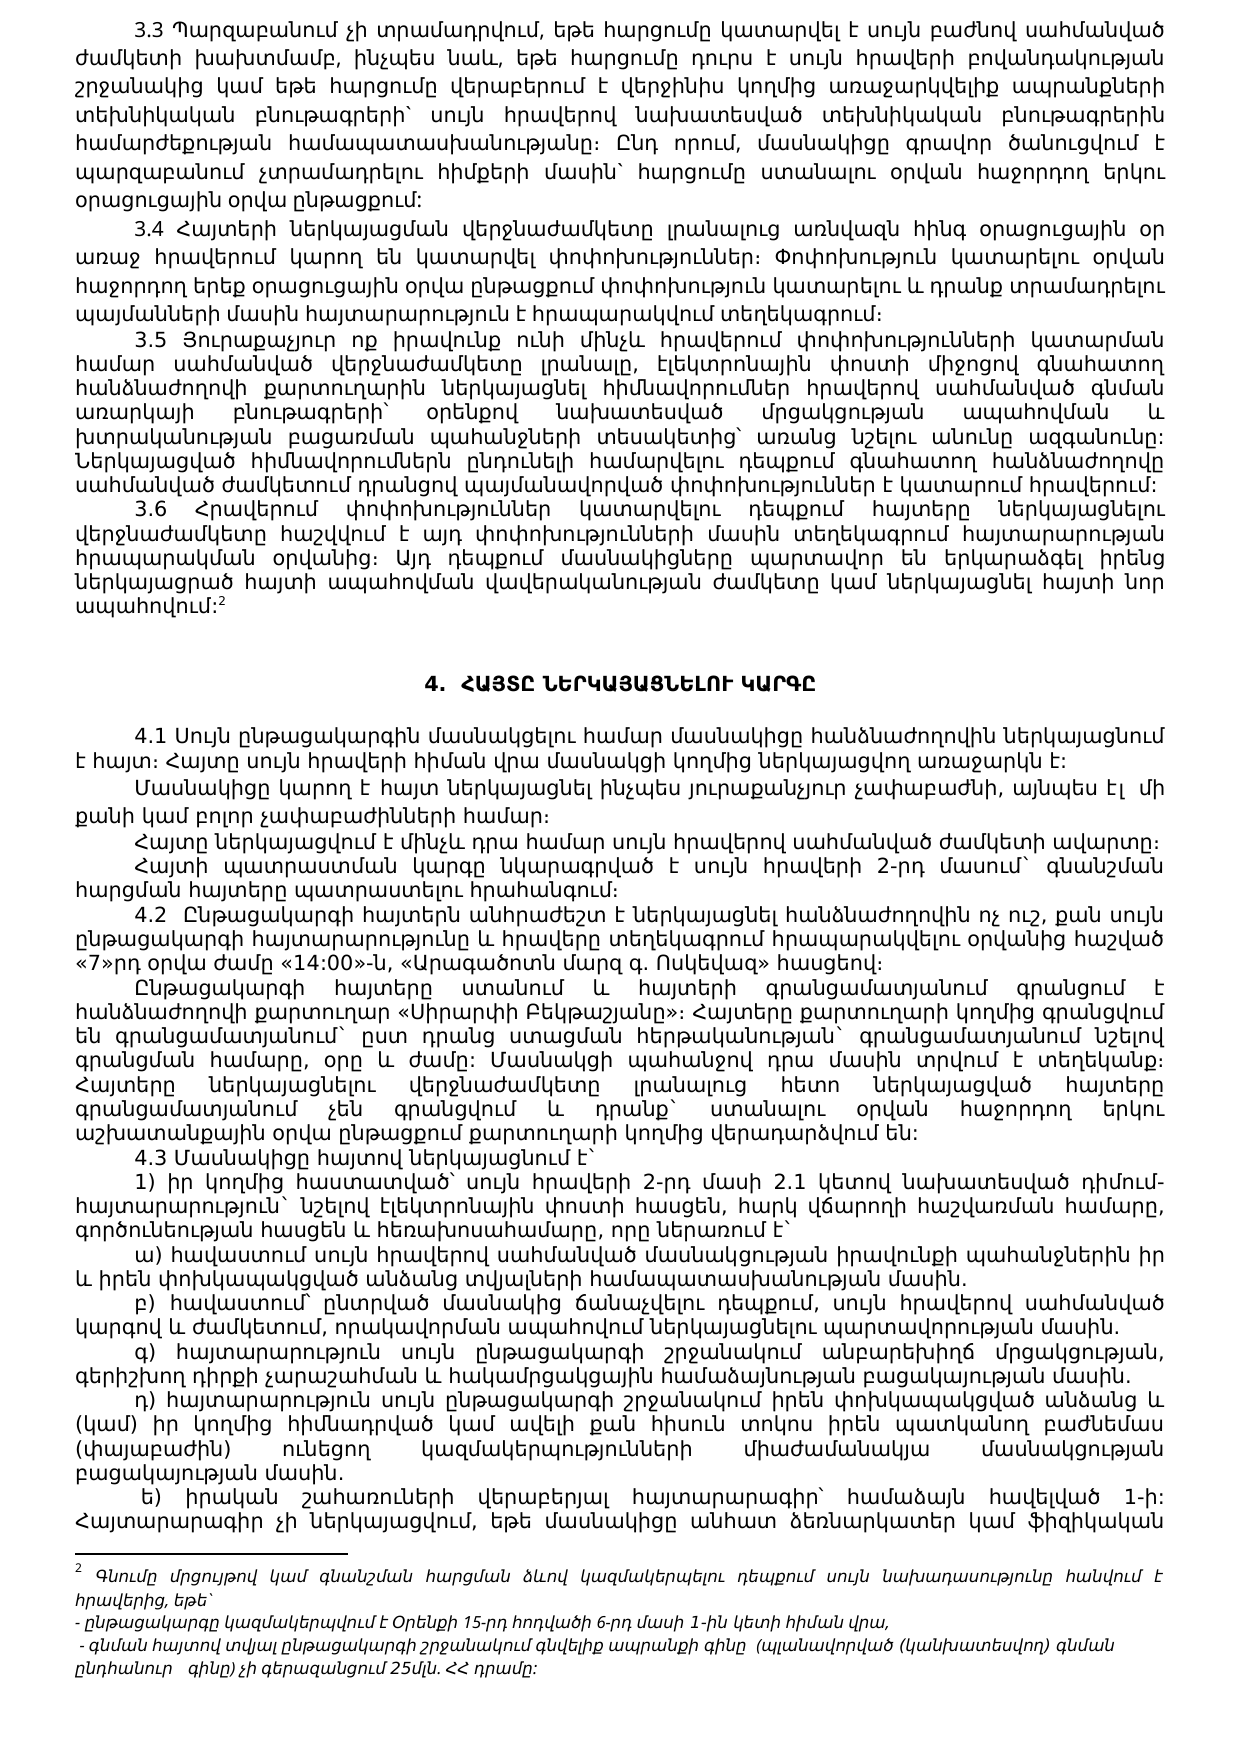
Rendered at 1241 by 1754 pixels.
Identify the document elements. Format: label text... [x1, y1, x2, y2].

text 4. ՀԱՅՏԸ ՆԵՐԿԱՅԱՑՆԵԼՈՒ ԿԱՐԳԸ [75, 672, 1165, 696]
text Մասնակիցը կարող է հայտ ներկայացնել ինչպես յուրաքանչյուր չափաբաժնի, այնպես էլ մի քանի կամ բոլոր չափաբաժինների համար։ [75, 773, 1165, 830]
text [75, 1485, 1165, 1534]
text բ) հավաստում՝ ընտրված մասնակից ճանաչվելու դեպքում, սույն հրավերով սահմանված կարգով և ժամկետում, որակավորման ապահովում ներկայացնելու պարտավորության մասին. [75, 1291, 1165, 1340]
text 3.4 Հայտերի ներկայացման վերջնաժամկետը լրանալուց առնվազն հինգ օրացուցային օր առաջ հրավերում կարող են կատարվել փոփոխություններ։ Փոփոխություն կատարելու օրվան հաջորդող երեք օրացուցային օրվա ընթացքում փոփոխություն կատարելու և դրանք տրամադրելու պայմանների մասին հայտարարություն է հրապարակվում տեղեկագրում։ [75, 214, 1165, 328]
text 4.3 Մասնակիցը հայտով ներկայացնում է` [75, 1146, 1165, 1170]
text 4.1 Սույն ընթացակարգին մասնակցելու համար մասնակիցը հանձնաժողովին ներկայացնում է հայտ։ Հայտը սույն հրավերի հիման վրա մասնակցի կողմից ներկայացվող առաջարկն է: [75, 724, 1165, 773]
text 3.3 Պարզաբանում չի տրամադրվում, եթե հարցումը կատարվել է սույն բաժնով սահմանված ժամկետի խախտմամբ, ինչպես նաև, եթե հարցումը դուրս է սույն հրավերի բովանդակության շրջանակից կամ եթե հարցումը վերաբերում է վերջինիս կողմից առաջարկվելիք ապրանքների տեխնիկական բնութագրերի` սույն հրավերով նախատեսված տեխնիկական բնութագրերին համարժեքության համապատասխանությանը։ Ընդ որում, մասնակիցը գրավոր ծանուցվում է պարզաբանում չտրամադրելու հիմքերի մասին` հարցումը ստանալու օրվան հաջորդող երկու օրացուցային օրվա ընթացքում: [75, 15, 1165, 214]
text 4.2 Ընթացակարգի հայտերն անհրաժեշտ է ներկայացնել հանձնաժողովին ոչ ուշ, քան սույն ընթացակարգի հայտարարությունը և հրավերը տեղեկագրում հրապարակվելու օրվանից հաշված «7»րդ օրվա ժամը «14:00»-ն, «Արագածոտն մարզ գ. Ոսկեվազ» հասցեով։ [75, 903, 1165, 976]
text գ) հայտարարություն սույն ընթացակարգի շրջանակում անբարեխիղճ մրցակցության, գերիշխող դիրքի չարաշահման և հակամրցակցային համաձայնության բացակայության մասին. [75, 1340, 1165, 1388]
text Հայտի պատրաստման կարգը նկարագրված է սույն հրավերի 2-րդ մասում` գնանշման հարցման հայտերը պատրաստելու հրահանգում։ [75, 854, 1165, 903]
text 1) իր կողմից հաստատված՝ սույն հրավերի 2-րդ մասի 2.1 կետով նախատեսված դիմում-հայտարարություն` նշելով էլեկտրոնային փոստի հասցեն, հարկ վճարողի հաշվառման համարը, գործունեության հասցեն և հեռախոսահամարը, որը ներառում է` [75, 1170, 1165, 1243]
text Ընթացակարգի հայտերը ստանում և հայտերի գրանցամատյանում գրանցում է հանձնաժողովի քարտուղար «Սիրարփի Բեկթաշյանը»։ Հայտերը քարտուղարի կողմից գրանցվում են գրանցամատյանում` ըստ դրանց ստացման հերթականության` գրանցամատյանում նշելով գրանցման համարը, օրը և ժամը: Մասնակցի պահանջով դրա մասին տրվում է տեղեկանք։ Հայտերը ներկայացնելու վերջնաժամկետը լրանալուց հետո ներկայացված հայտերը գրանցամատյանում չեն գրանցվում և դրանք` ստանալու օրվան հաջորդող երկու աշխատանքային օրվա ընթացքում քարտուղարի կողմից վերադարձվում են: [75, 976, 1165, 1146]
text ա) հավաստում սույն հրավերով սահմանված մասնակցության իրավունքի պահանջներին իր և իրեն փոխկապակցված անձանց տվյալների համապատասխանության մասին. [75, 1243, 1165, 1291]
text 3.5 Յուրաքաչյուր ոք իրավունք ունի մինչև հրավերում փոփոխությունների կատարման համար սահմանված վերջնաժամկետը լրանալը, էլեկտրոնային փոստի միջոցով գնահատող հանձնաժողովի քարտուղարին ներկայացնել հիմնավորումներ հրավերով սահմանված գնման առարկայի բնութագրերի՝ օրենքով նախատեսված մրցակցության ապահովման և խտրականության բացառման պահանջների տեսակետից՝ առանց նշելու անունը ազգանունը: Ներկայացված հիմնավորումներն ընդունելի համարվելու դեպքում գնահատող հանձնաժողովը սահմանված ժամկետում դրանցով պայմանավորված փոփոխություններ է կատարում հրավերում: [75, 328, 1165, 497]
text դ) հայտարարություն սույն ընթացակարգի շրջանակում իրեն փոխկապակցված անձանց և (կամ) իր կողմից հիմնադրված կամ ավելի քան հիսուն տոկոս իրեն պատկանող բաժնեմաս (փայաբաժին) ունեցող կազմակերպությունների միաժամանակյա մասնակցության բացակայության մասին. [75, 1388, 1165, 1485]
text 3.6 Հրավերում փոփոխություններ կատարվելու դեպքում հայտերը ներկայացնելու վերջնաժամկետը հաշվվում է այդ փոփոխությունների մասին տեղեկագրում հայտարարության հրապարակման օրվանից։ Այդ դեպքում մասնակիցները պարտավոր են երկարաձգել իրենց ներկայացրած հայտի ապահովման վավերականության ժամկետը կամ ներկայացնել հայտի նոր ապահովում: [75, 497, 1165, 619]
text Հայտը ներկայացվում է մինչև դրա համար սույն հրավերով սահմանված ժամկետի ավարտը։ [75, 830, 1165, 854]
